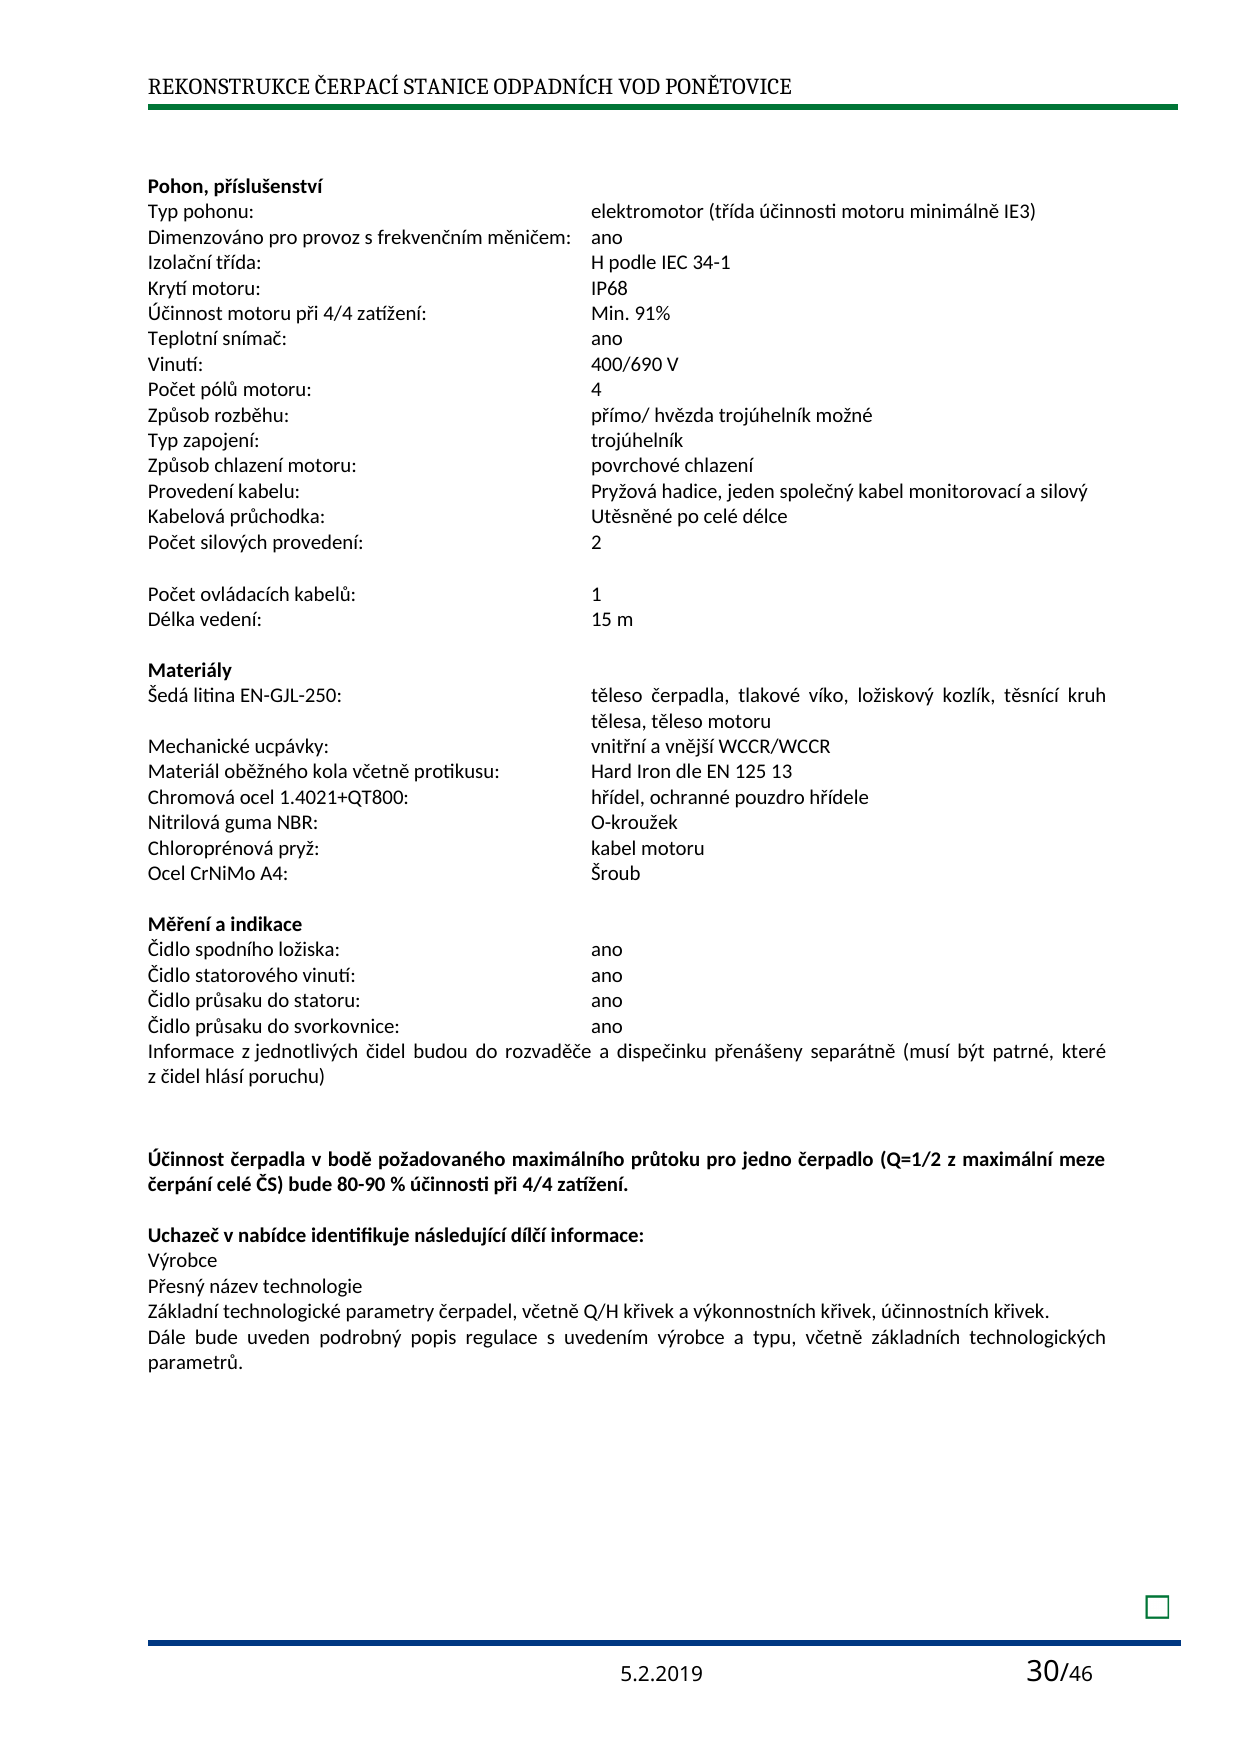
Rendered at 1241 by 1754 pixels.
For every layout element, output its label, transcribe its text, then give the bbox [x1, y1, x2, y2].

text Izolační třída: H podle IEC 34-1 [148, 249, 1107, 275]
text Čidlo statorového vinutí: ano [148, 962, 1107, 987]
text Materiál oběžného kola včetně protikusu: Hard Iron dle EN 125 13 [148, 759, 1107, 784]
text Chromová ocel 1.4021+QT800: hřídel, ochranné pouzdro hřídele [148, 784, 1107, 809]
text Délka vedení: 15 m [148, 606, 1107, 632]
text Vinutí: 400/690 V [148, 351, 1107, 376]
text Materiály [148, 657, 1107, 682]
text Počet ovládacích kabelů: 1 [148, 581, 1107, 606]
text Mechanické ucpávky: vnitřní a vnější WCCR/WCCR [148, 733, 1107, 759]
text Čidlo průsaku do statoru: ano [148, 987, 1107, 1013]
text Provedení kabelu: Pryžová hadice, jeden společný kabel monitorovací a silový [148, 478, 1107, 503]
text Krytí motoru: IP68 [148, 275, 1107, 300]
text Měření a indikace [148, 911, 1107, 937]
text Dále bude uveden podrobný popis regulace s uvedením výrobce a typu, včetně základních technologických parametrů. [148, 1324, 1107, 1375]
text Ocel CrNiMo A4: Šroub [148, 860, 1107, 886]
text Chloroprénová pryž: kabel motoru [148, 835, 1107, 860]
text Základní technologické parametry čerpadel, včetně Q/H křivek a výkonnostních křivek, účinnostních křivek. [148, 1298, 1107, 1324]
text Účinnost motoru při 4/4 zatížení: Min. 91% [148, 300, 1107, 326]
text Počet silových provedení: 2 [148, 529, 1107, 554]
text Počet pólů motoru: 4 [148, 376, 1107, 402]
text Způsob chlazení motoru: povrchové chlazení [148, 453, 1107, 478]
text Kabelová průchodka: Utěsněné po celé délce [148, 503, 1107, 529]
text Čidlo průsaku do svorkovnice: ano [148, 1013, 1107, 1038]
text Šedá litina EN-GJL-250: těleso čerpadla, tlakové víko, ložiskový kozlík, těsnící kruh tělesa, těleso motoru [148, 682, 1107, 733]
text Pohon, příslušenství [148, 173, 1107, 198]
text Teplotní snímač: ano [148, 326, 1107, 351]
text Informace z jednotlivých čidel budou do rozvaděče a dispečinku přenášeny separátně (musí být patrné, které z čidel hlásí poruchu) [148, 1038, 1107, 1089]
text Typ pohonu: elektromotor (třída účinnosti motoru minimálně IE3) [148, 198, 1107, 224]
text Účinnost čerpadla v bodě požadovaného maximálního průtoku pro jedno čerpadlo (Q=1/2 z maximální meze čerpání celé ČS) bude 80-90 % účinnosti při 4/4 zatížení. [148, 1146, 1107, 1197]
text Čidlo spodního ložiska: ano [148, 937, 1107, 962]
text Výrobce [148, 1248, 1107, 1273]
picture [1145, 1595, 1170, 1619]
text Způsob rozběhu: přímo/ hvězda trojúhelník možné [148, 402, 1107, 427]
text Typ zapojení: trojúhelník [148, 427, 1107, 453]
text Dimenzováno pro provoz s frekvenčním měničem: ano [148, 224, 1107, 249]
text Uchazeč v nabídce identifikuje následující dílčí informace: [148, 1222, 1107, 1248]
text Přesný název technologie [148, 1273, 1107, 1298]
text Nitrilová guma NBR: O-kroužek [148, 809, 1107, 835]
